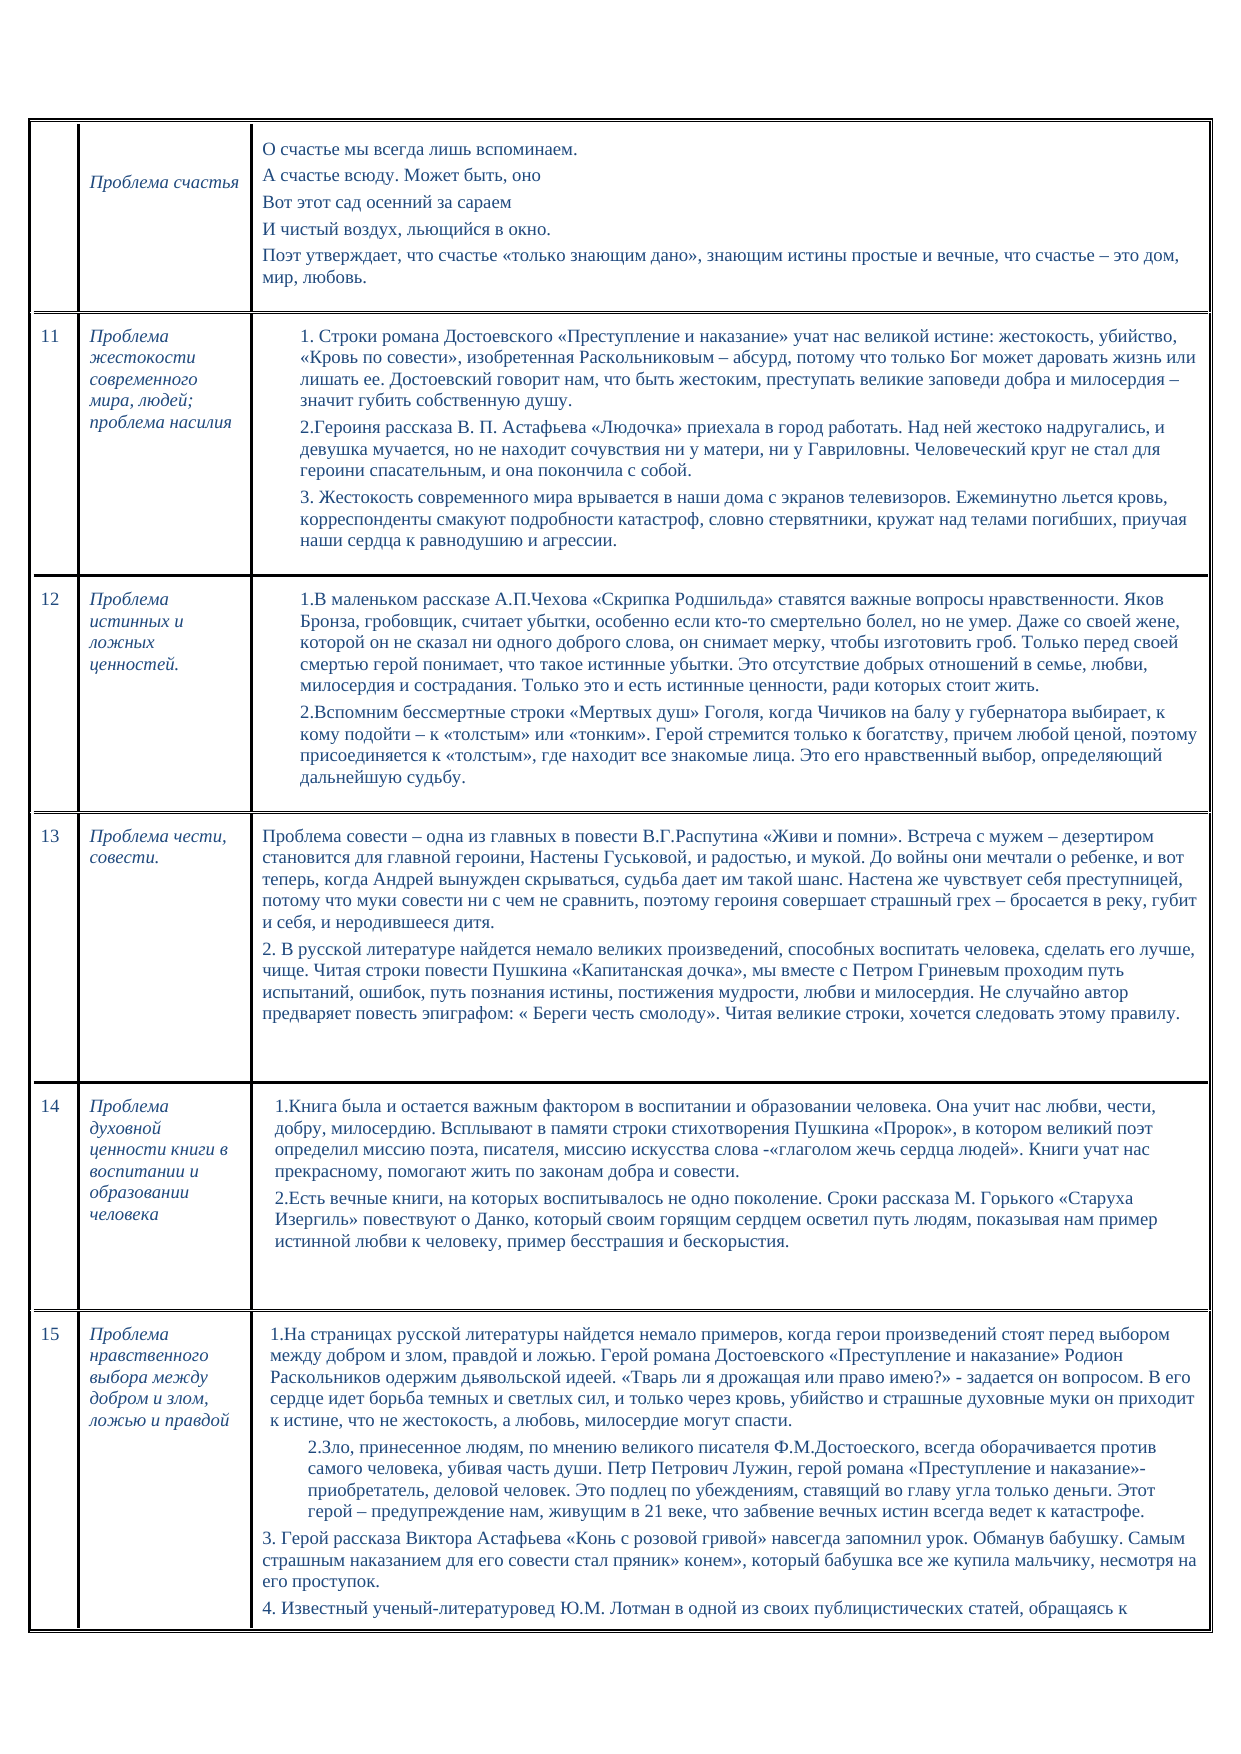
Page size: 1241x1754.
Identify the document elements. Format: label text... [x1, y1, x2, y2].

table_cell Проблема чести, совести. [80, 814, 250, 1081]
table_cell 11 [30, 311, 78, 574]
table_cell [251, 122, 1209, 311]
table_cell 15 [31, 1309, 78, 1629]
table_cell Проблема истинных и ложных ценностей. [80, 577, 250, 811]
table_cell 12 [31, 574, 77, 811]
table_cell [78, 1312, 251, 1629]
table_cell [251, 1309, 1210, 1629]
table_cell 13 [30, 811, 78, 1081]
table_cell 1.В маленьком рассказе А.П.Чехова «Скрипка Родшильда» ставятся важные вопросы нравственности. Яков Бронза, гробовщик, считает убытки, особенно если кто-то смертельно болел, но не умер. Даже со своей жене, которой он не сказал ни одного доброго слова, он снимает мерку, чтобы изготовить гроб. Только перед своей смертью герой понимает, что такое истинные убытки. Это отсутствие добрых отношений в семье, любви, милосердия и сострадания. Только это и есть истинные ценности, ради которых стоит жить. 2.Вспомним бессмертные строки «Мертвых душ» Гоголя, когда Чичиков на балу у губернатора выбирает, к кому подойти – к «толстым» или «тонким». Герой стремится только к богатству, причем любой ценой, поэтому присоединяется к «толстым», где находит все знакомые лица. Это его нравственный выбор, определяющий дальнейшую судьбу. [253, 574, 1209, 811]
table_cell 10. [31, 122, 78, 311]
table_cell 1. Строки романа Достоевского «Преступление и наказание» учат нас великой истине: жестокость, убийство, «Кровь по совести», изобретенная Раскольниковым – абсурд, потому что только Бог может даровать жизнь или лишать ее. Достоевский говорит нам, что быть жестоким, преступать великие заповеди добра и милосердия – значит губить собственную душу. 2.Героиня рассказа В. П. Астафьева «Людочка» приехала в город работать. Над ней жестоко надругались, и девушка мучается, но не находит сочувствия ни у матери, ни у Гавриловны. Человеческий круг не стал для героини спасательным, и она покончила с собой. 3. Жестокость современного мира врывается в наши дома с экранов телевизоров. Ежеминутно льется кровь, корреспонденты смакуют подробности катастроф, словно стервятники, кружат над телами погибших, приучая наши сердца к равнодушию и агрессии. [251, 311, 1211, 574]
table_cell 14 [31, 1081, 77, 1308]
table_cell Проблема счастья [78, 122, 251, 311]
table_cell Проблема жестокости современного мира, людей; проблема насилия [80, 314, 250, 574]
table_cell 1.Книга была и остается важным фактором в воспитании и образовании человека. Она учит нас любви, чести, добру, милосердию. Всплывают в памяти строки стихотворения Пушкина «Пророк», в котором великий поэт определил миссию поэта, писателя, миссию искусства слова -«глаголом жечь сердца людей». Книги учат нас прекрасному, помогают жить по законам добра и совести. 2.Есть вечные книги, на которых воспитывалось не одно поколение. Сроки рассказа М. Горького «Старуха Изергиль» повествуют о Данко, который своим горящим сердцем осветил путь людям, показывая нам пример истинной любви к человеку, пример бесстрашия и бескорыстия. [253, 1081, 1209, 1308]
table_cell Проблема совести – одна из главных в повести В.Г.Распутина «Живи и помни». Встреча с мужем – дезертиром становится для главной героини, Настены Гуськовой, и радостью, и мукой. До войны они мечтали о ребенке, и вот теперь, когда Андрей вынужден скрываться, судьба дает им такой шанс. Настена же чувствует себя преступницей, потому что муки совести ни с чем не сравнить, поэтому героиня совершает страшный грех – бросается в реку, губит и себя, и неродившееся дитя. 2. В русской литературе найдется немало великих произведений, способных воспитать человека, сделать его лучше, чище. Читая строки повести Пушкина «Капитанская дочка», мы вместе с Петром Гриневым проходим путь испытаний, ошибок, путь познания истины, постижения мудрости, любви и милосердия. Не случайно автор предваряет повесть эпиграфом: « Береги честь смолоду». Читая великие строки, хочется следовать этому правилу. [251, 811, 1211, 1081]
table_cell Проблема духовной ценности книги в воспитании и образовании человека [80, 1084, 250, 1308]
